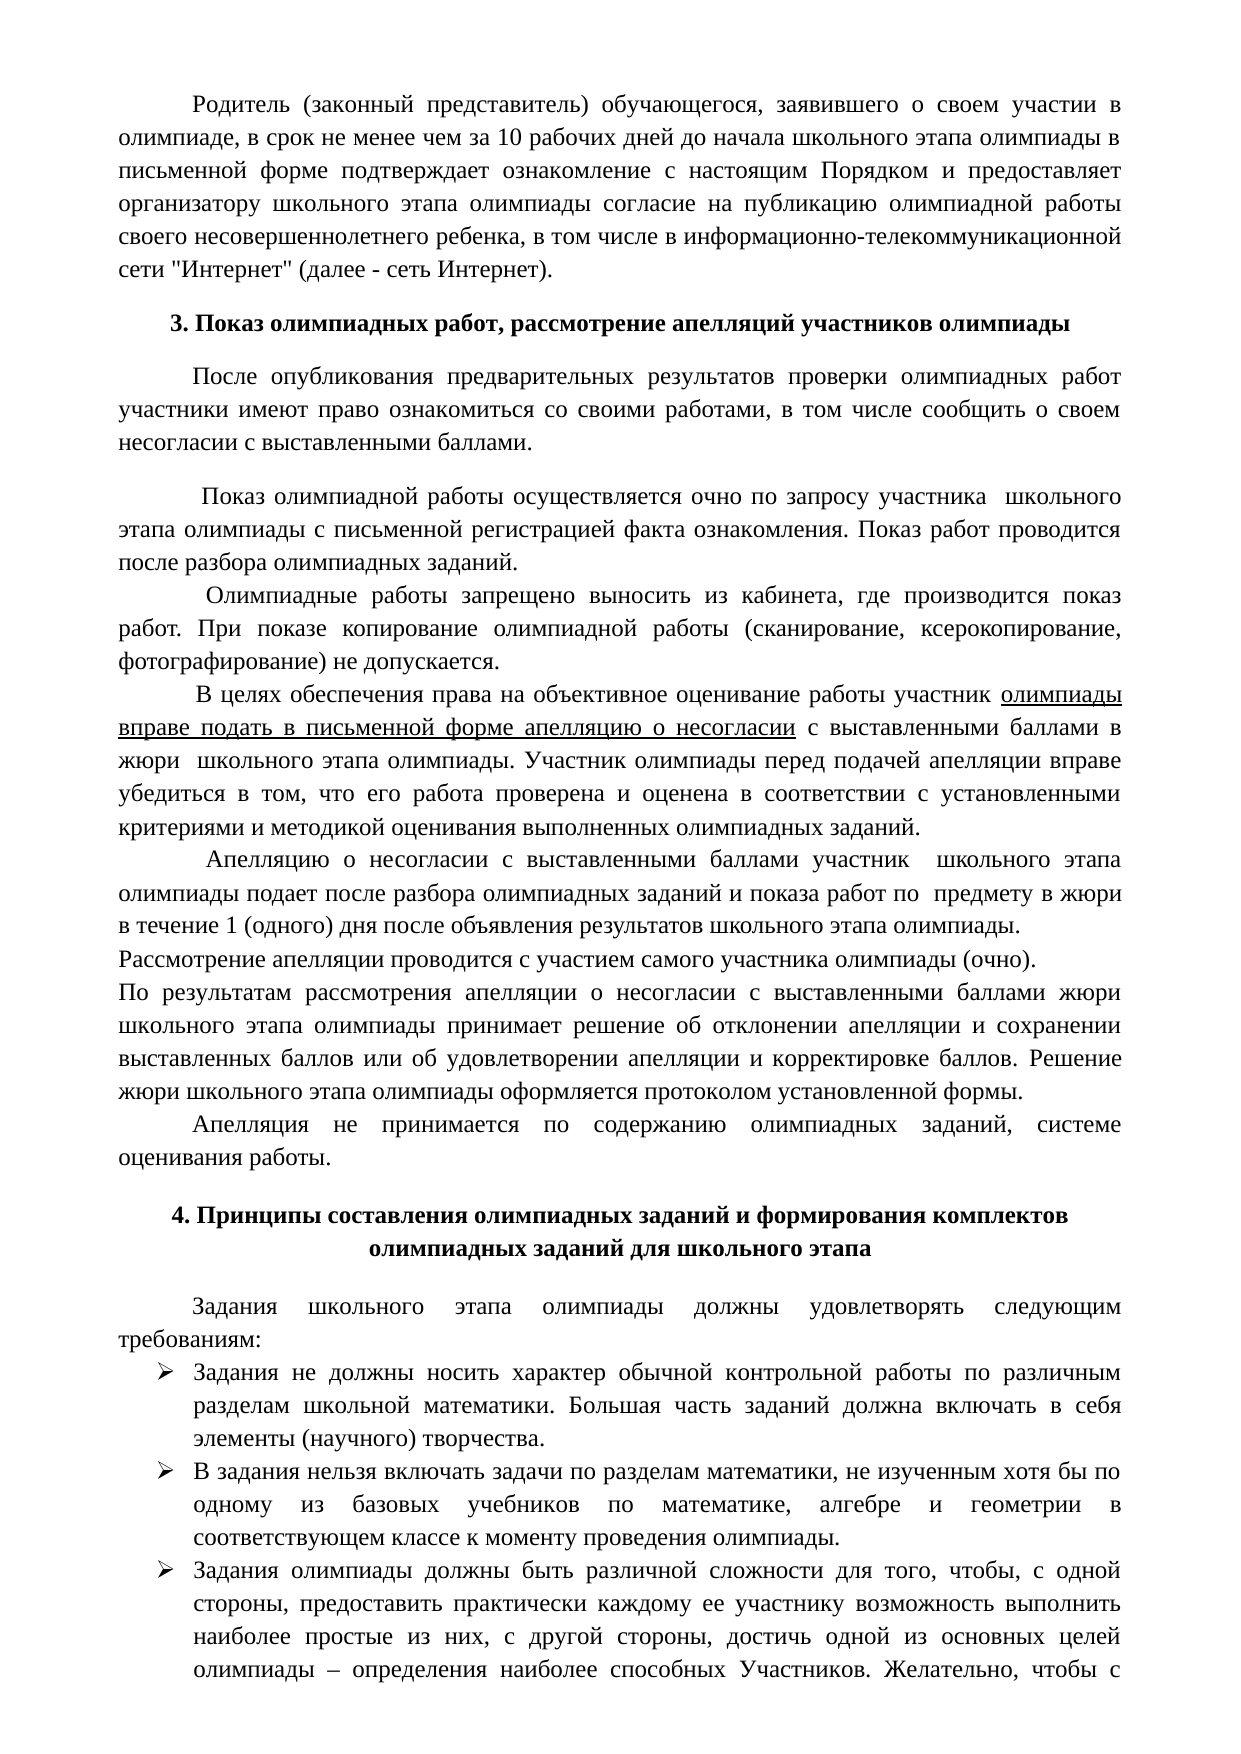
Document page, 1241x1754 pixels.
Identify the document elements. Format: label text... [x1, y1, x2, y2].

text После опубликования предварительных результатов проверки олимпиадных работ участники имеют право ознакомиться со своими работами, в том числе сообщить о своем несогласии с выставленными баллами. [118, 361, 1122, 456]
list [156, 1555, 1122, 1683]
text По результатам рассмотрения апелляции о несогласии с выставленными баллами жюри школьного этапа олимпиады принимает решение об отклонении апелляции и сохранении выставленных баллов или об удовлетворении апелляции и корректировке баллов. Решение жюри школьного этапа олимпиады оформляется протоколом установленной формы. [118, 977, 1122, 1104]
text 4. Принципы составления олимпиадных заданий и формирования комплектов олимпиадных заданий для школьного этапа [118, 1200, 1122, 1262]
list В задания нельзя включать задачи по разделам математики, не изученным хотя бы по одному из базовых учебников по математике, алгебре и геометрии в соответствующем классе к моменту проведения олимпиады. [156, 1456, 1122, 1551]
text Рассмотрение апелляции проводится с участием самого участника олимпиады (очно). [118, 944, 1122, 972]
text 3. Показ олимпиадных работ, рассмотрение апелляций участников олимпиады [118, 308, 1122, 336]
list Задания не должны носить характер обычной контрольной работы по различным разделам школьной математики. Большая часть заданий должна включать в себя элементы (научного) творчества. [156, 1357, 1122, 1452]
text Апелляцию о несогласии с выставленными баллами участник школьного этапа олимпиады подает после разбора олимпиадных заданий и показа работ по предмету в жюри в течение 1 (одного) дня после объявления результатов школьного этапа олимпиады. [118, 844, 1122, 939]
text Олимпиадные работы запрещено выносить из кабинета, где производится показ работ. При показе копирование олимпиадной работы (сканирование, ксерокопирование, фотографирование) не допускается. [118, 580, 1122, 675]
text В целях обеспечения права на объективное оценивание работы участник олимпиады вправе подать в письменной форме апелляцию о несогласии с выставленными баллами в жюри школьного этапа олимпиады. Участник олимпиады перед подачей апелляции вправе убедиться в том, что его работа проверена и оценена в соответствии с установленными критериями и методикой оценивания выполненных олимпиадных заданий. [118, 679, 1122, 840]
text Апелляция не принимается по содержанию олимпиадных заданий, системе оценивания работы. [118, 1109, 1122, 1171]
text Задания школьного этапа олимпиады должны удовлетворять следующим требованиям: [118, 1291, 1122, 1353]
text Показ олимпиадной работы осуществляется очно по запросу участника школьного этапа олимпиады с письменной регистрацией факта ознакомления. Показ работ проводится после разбора олимпиадных заданий. [118, 481, 1122, 576]
text Родитель (законный представитель) обучающегося, заявившего о своем участии в олимпиаде, в срок не менее чем за 10 рабочих дней до начала школьного этапа олимпиады в письменной форме подтверждает ознакомление с настоящим Порядком и предоставляет организатору школьного этапа олимпиады согласие на публикацию олимпиадной работы своего несовершеннолетнего ребенка, в том числе в информационно-телекоммуникационной сети "Интернет" (далее - сеть Интернет). [118, 89, 1122, 282]
